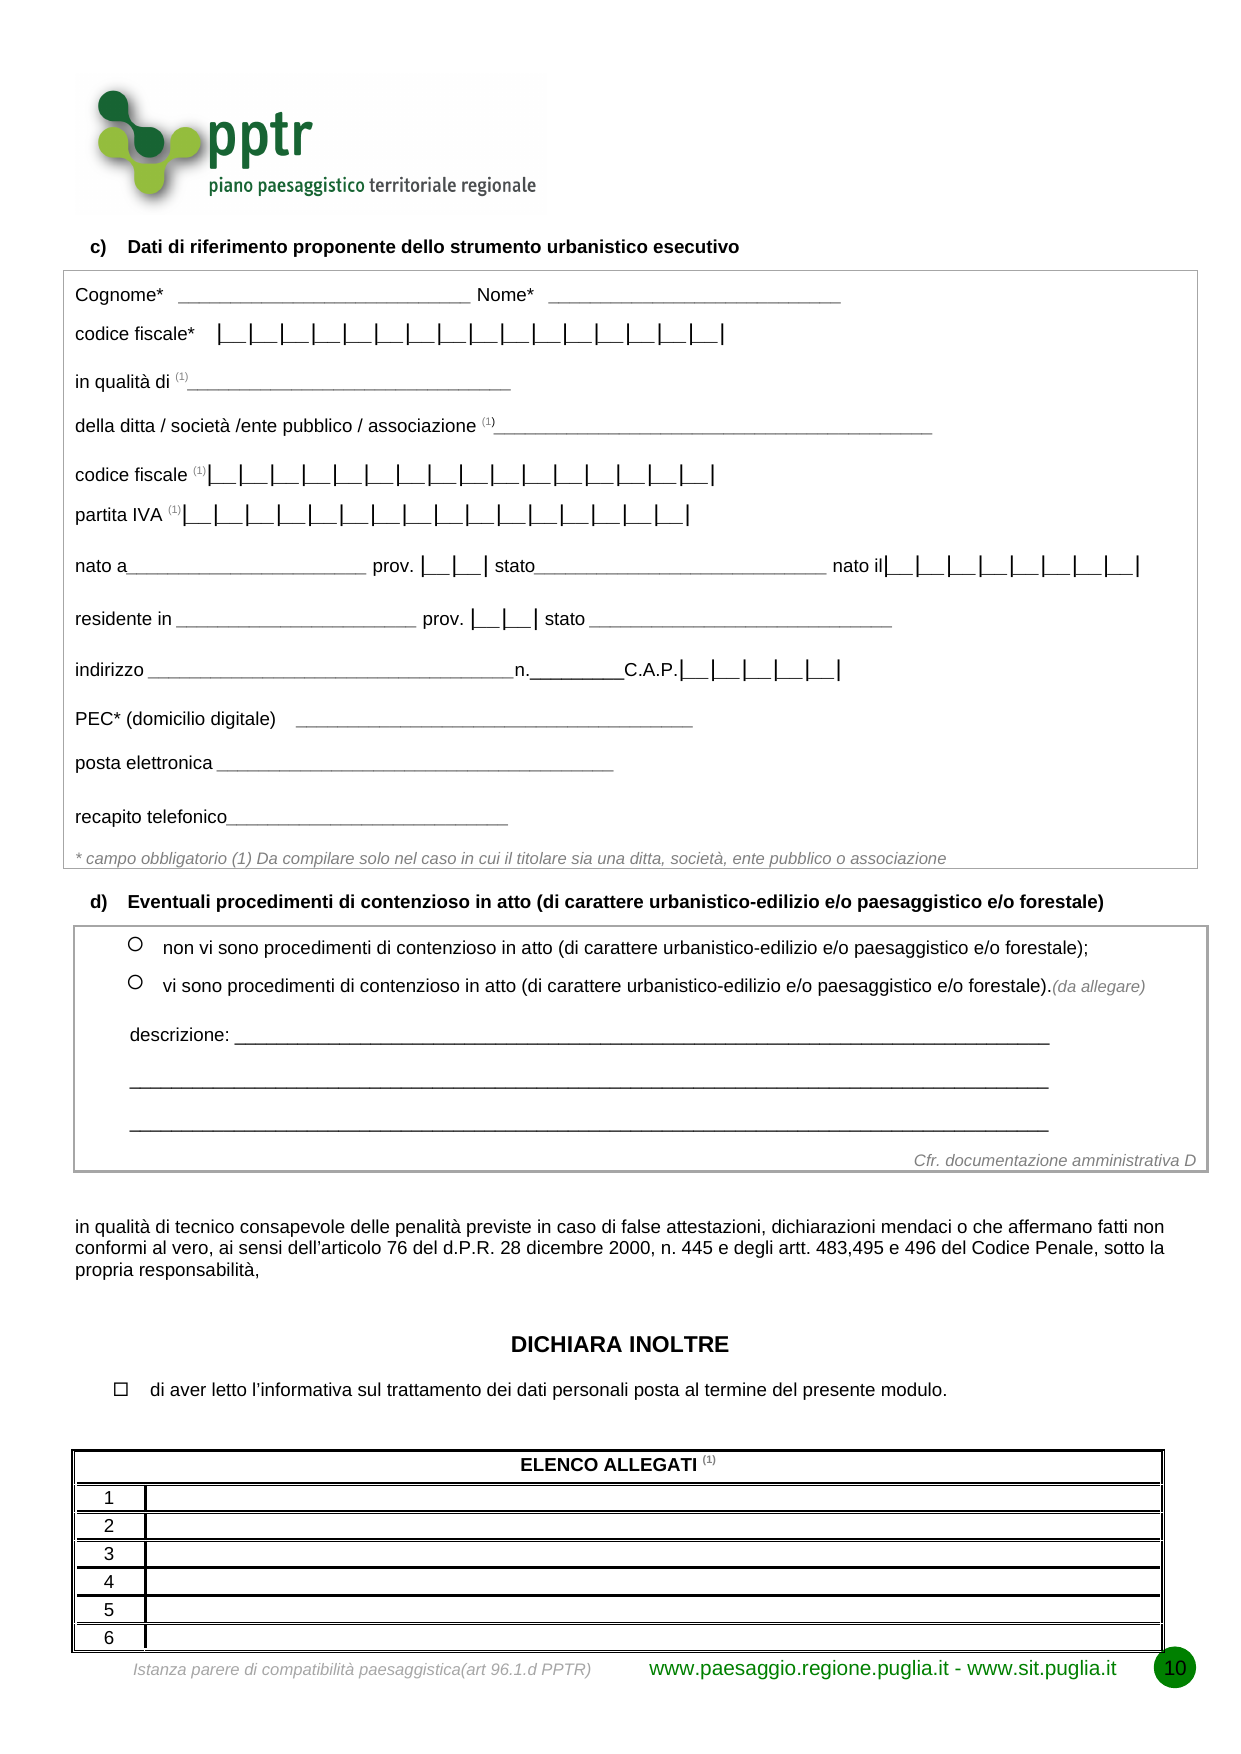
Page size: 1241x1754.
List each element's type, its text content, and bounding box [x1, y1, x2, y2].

table_cell [147, 1566, 1161, 1594]
table_cell 1 [75, 1482, 144, 1510]
table_cell 2 [75, 1510, 144, 1538]
table_header non vi sono procedimenti di contenzioso in atto (di carattere urbanistico-edilizio e/o paesaggistico e/o forestale); vi sono procedimenti di contenzioso in atto (di carattere urbanistico-edilizio e/o paesaggistico e/o forestale).(da allegare) descrizione: ______________________________________________________________________________ ________________________________________________________________________________________ ________________________________________________________________________________________ Cfr. documentazione amministrativa D [75, 927, 1206, 1170]
table_header Cognome* ____________________________ Nome* ____________________________ codice fiscale* |__|__|__|__|__|__|__|__|__|__|__|__|__|__|__|__| in qualità di (1)_______________________________ della ditta / società /ente pubblico / associazione (1)__________________________________________ codice fiscale (1)|__|__|__|__|__|__|__|__|__|__|__|__|__|__|__|__| partita IVA (1)|__|__|__|__|__|__|__|__|__|__|__|__|__|__|__|__| nato a_______________________ prov. |__|__| stato____________________________ nato il|__|__|__|__|__|__|__|__| residente in _______________________ prov. |__|__| stato _____________________________ indirizzo ___________________________________n._________C.A.P.|__|__|__|__|__| PEC* (domicilio digitale) ______________________________________ posta elettronica ______________________________________ recapito telefonico___________________________ * campo obbligatorio (1) Da compilare solo nel caso in cui il titolare sia una ditta, società, ente pubblico o associazione [64, 271, 1197, 868]
table_cell [147, 1538, 1162, 1566]
text in qualità di tecnico consapevole delle penalità previste in caso di false attestazioni, dichiarazioni mendaci o che affermano fatti non conformi al vero, ai sensi dell’articolo 76 del d.P.R. 28 dicembre 2000, n. 445 e degli artt. 483,495 e 496 del Codice Penale, sotto la propria responsabilità, [75, 1216, 1165, 1280]
table_cell [147, 1482, 1162, 1510]
table_header ELENCO ALLEGATI (1) [75, 1452, 1161, 1482]
table_cell 5 [75, 1594, 144, 1622]
table_cell [145, 1622, 1163, 1650]
list Eventuali procedimenti di contenzioso in atto (di carattere urbanistico-edilizio e/o paesaggistico e/o forestale) [90, 891, 1165, 912]
picture [75, 73, 547, 215]
table_cell 4 [75, 1566, 144, 1594]
list Dati di riferimento proponente dello strumento urbanistico esecutivo [90, 236, 1165, 258]
table_cell [147, 1594, 1161, 1622]
subtitle DICHIARA INOLTRE [75, 1331, 1165, 1358]
table_cell 3 [75, 1538, 144, 1566]
table_cell [147, 1510, 1162, 1538]
list di aver letto l’informativa sul trattamento dei dati personali posta al termine del presente modulo. [112, 1379, 1165, 1401]
table_cell 6 [73, 1622, 145, 1650]
